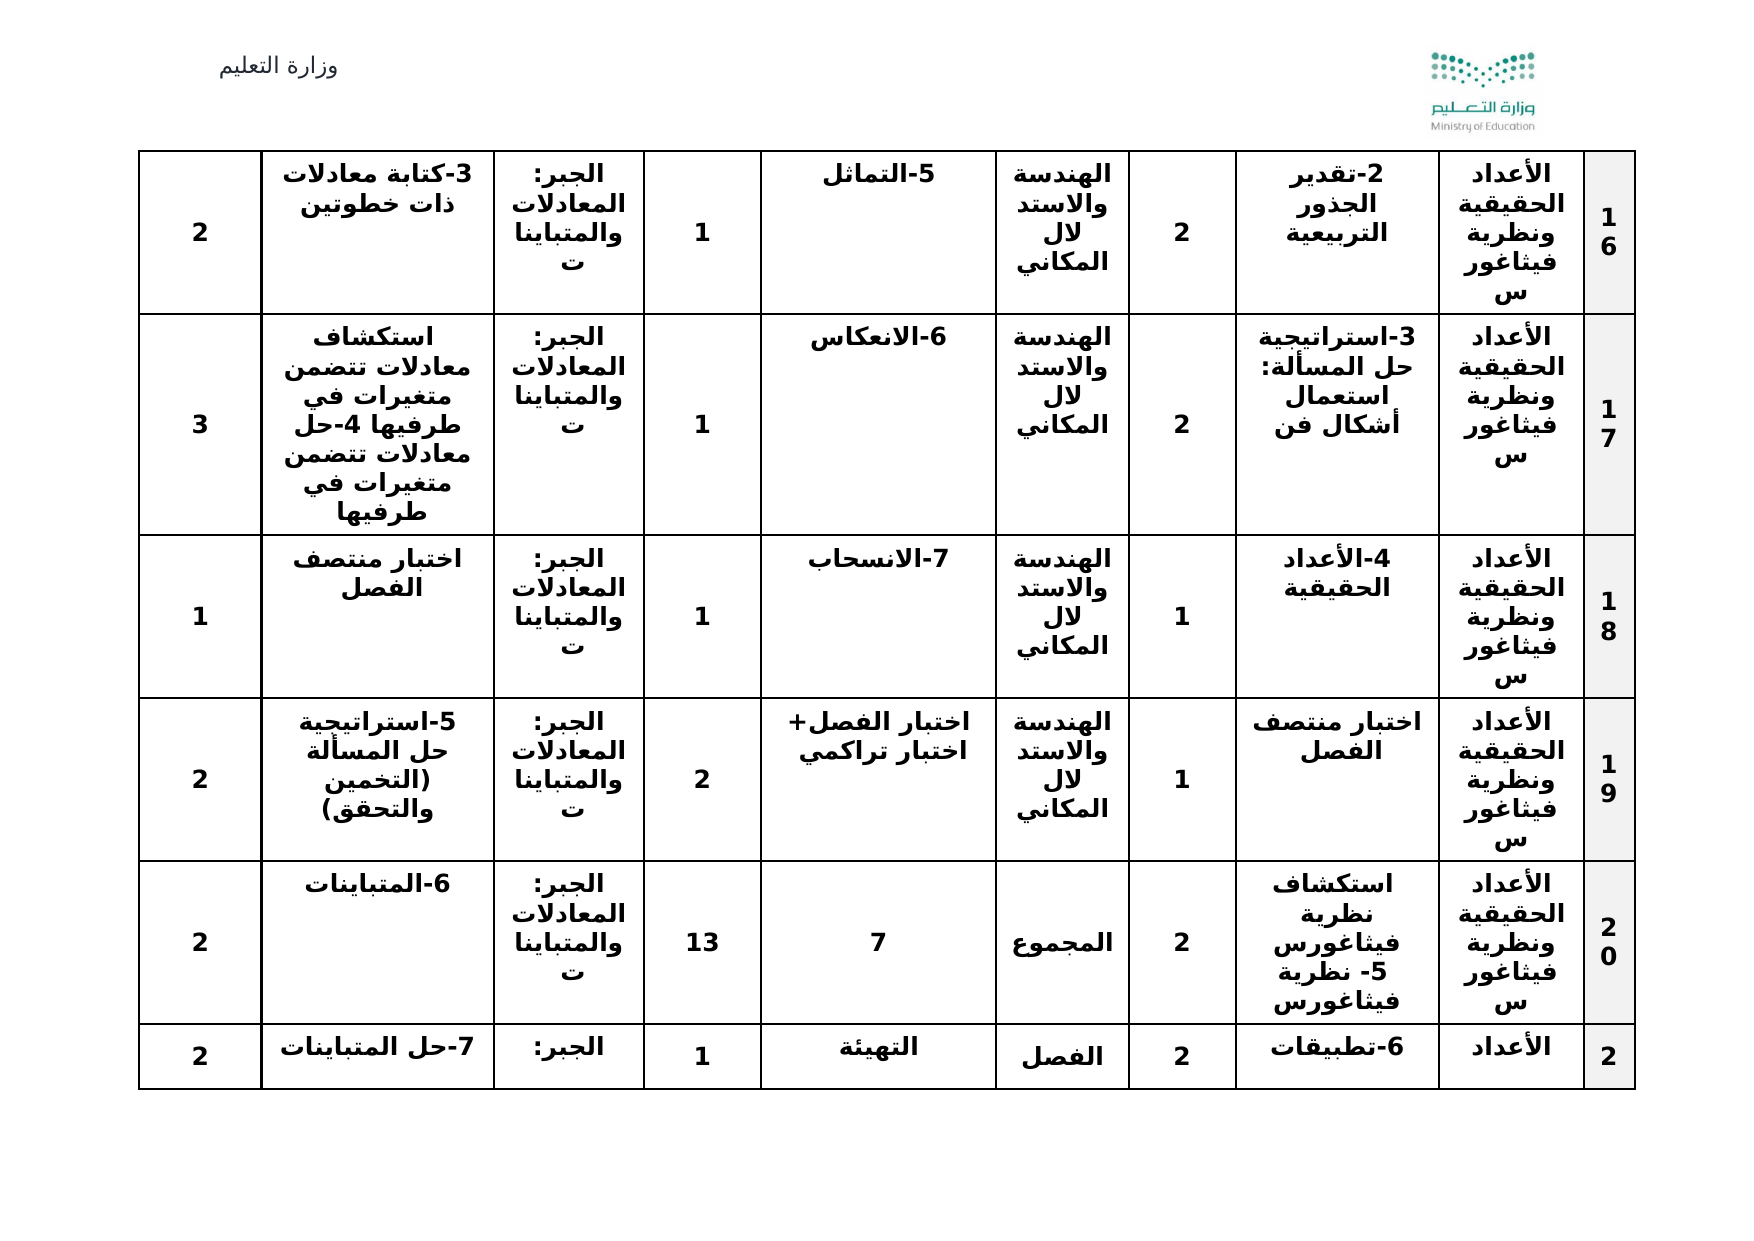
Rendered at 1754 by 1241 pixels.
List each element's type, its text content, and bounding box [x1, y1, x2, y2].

table_cell التهيئة [762, 1025, 995, 1088]
table_cell 2 [645, 699, 760, 860]
table_cell استكشاف معادلات تتضمن متغيرات في طرفيها 4-حل معادلات تتضمن متغيرات في طرفيها [263, 315, 493, 534]
table_cell الجبر: المعادلات والمتباينات [495, 536, 643, 697]
table_cell 2 [140, 699, 260, 860]
table_cell 3-كتابة معادلات ذات خطوتين [263, 152, 493, 313]
table_cell 21 [1585, 1025, 1634, 1088]
table_cell 1 [645, 536, 760, 697]
table_cell الجبر: المعادلات والمتباينات [495, 152, 643, 313]
table_cell 5-استراتيجية حل المسألة (التخمين والتحقق) [263, 699, 493, 860]
table_cell الهندسة والاستدلال المكاني [997, 699, 1128, 860]
table_cell 2 [140, 152, 260, 313]
table_cell 4-الأعداد الحقيقية [1237, 536, 1438, 697]
table_cell الأعداد الحقيقية ونظرية فيثاغورس [1440, 862, 1583, 1023]
table_cell استكشاف نظرية فيثاغورس 5- نظرية فيثاغورس [1237, 862, 1438, 1023]
table_cell 6-المتباينات [263, 862, 493, 1023]
table_cell اختبار منتصف الفصل [1237, 699, 1438, 860]
table_cell الهندسة والاستدلال المكاني [997, 536, 1128, 697]
table_cell 2-تقدير الجذور التربيعية [1237, 152, 1438, 313]
table_cell الهندسة والاستدلال المكاني [997, 152, 1128, 313]
table_cell 7-الانسحاب [762, 536, 995, 697]
table_cell الأعداد الحقيقية ونظرية فيثاغورس [1440, 1025, 1583, 1088]
table_cell الجبر: المعادلات والمتباينات [495, 315, 643, 534]
table_cell 7 [762, 862, 995, 1023]
table_cell 6-الانعكاس [762, 315, 995, 534]
table_cell الأعداد الحقيقية ونظرية فيثاغورس [1440, 699, 1583, 860]
table_cell 1 [645, 315, 760, 534]
table_cell الأعداد الحقيقية ونظرية فيثاغورس [1440, 152, 1583, 313]
table_cell الأعداد الحقيقية ونظرية فيثاغورس [1440, 536, 1583, 697]
table_cell الهندسة والاستدلال المكاني [997, 315, 1128, 534]
table_cell 18 [1585, 536, 1634, 697]
table_cell 1 [1130, 536, 1235, 697]
table_cell 13 [645, 862, 760, 1023]
table_cell 19 [1585, 699, 1634, 860]
table_cell 20 [1585, 862, 1634, 1023]
table_cell 1 [140, 536, 260, 697]
table_cell 17 [1585, 315, 1634, 534]
table_cell 2 [1130, 862, 1235, 1023]
table_cell 2 [1130, 152, 1235, 313]
table_cell 7-حل المتباينات [263, 1025, 493, 1088]
picture [1422, 42, 1543, 139]
table_cell 2 [1130, 1025, 1235, 1088]
table_cell 1 [1130, 699, 1235, 860]
table_cell الجبر: المعادلات والمتباينات [495, 862, 643, 1023]
table_cell 1 [645, 152, 760, 313]
table_cell 5-التماثل [762, 152, 995, 313]
table_cell 3-استراتيجية حل المسألة: استعمال أشكال فن [1237, 315, 1438, 534]
table_cell الجبر: المعادلات والمتباينات [495, 699, 643, 860]
table_cell 2 [140, 862, 260, 1023]
table_cell 2 [140, 1025, 260, 1088]
table_cell 1 [645, 1025, 760, 1088]
table_cell الأعداد الحقيقية ونظرية فيثاغورس [1440, 315, 1583, 534]
table_cell المجموع [997, 862, 1128, 1023]
table_cell اختبار منتصف الفصل [263, 536, 493, 697]
table_cell اختبار الفصل+ اختبار تراكمي [762, 699, 995, 860]
table_cell الفصل (3): الإحصاء [997, 1025, 1128, 1088]
table_cell 3 [140, 315, 260, 534]
table_cell 6-تطبيقات على نظرية فيثاغورس+ توسع تمثيل الأعداد غير النسبية [1237, 1025, 1438, 1088]
table_cell 16 [1585, 152, 1634, 313]
table_cell 2 [1130, 315, 1235, 534]
table_cell الجبر: المعادلات والمتباينات [495, 1025, 643, 1088]
